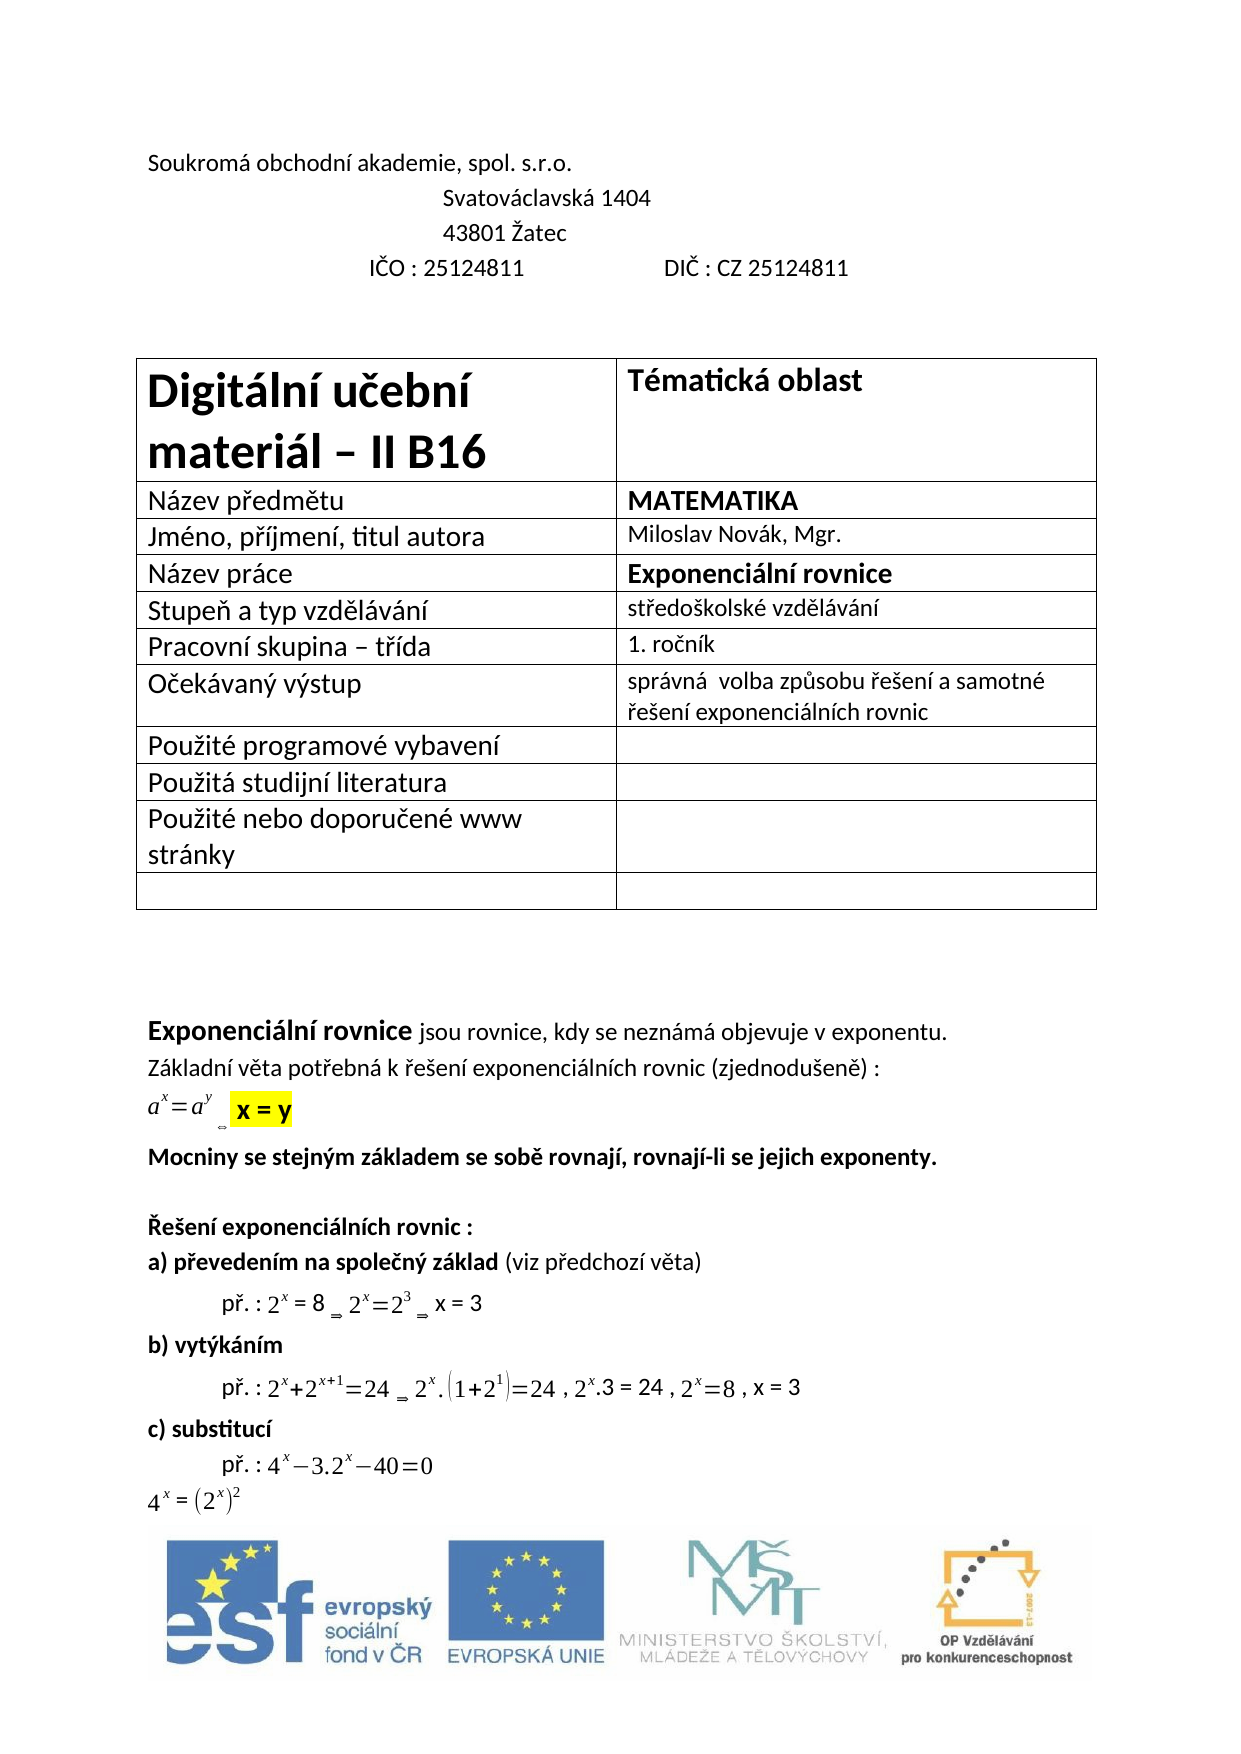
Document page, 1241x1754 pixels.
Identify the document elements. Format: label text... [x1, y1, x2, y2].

text x = y [148, 1088, 1093, 1135]
table_cell 1. ročník [617, 629, 1096, 664]
text 43801 Žatec [148, 218, 1093, 248]
text Soukromá obchodní akademie, spol. s.r.o. [148, 148, 1093, 178]
table_cell Očekávaný výstup [137, 665, 616, 726]
table_cell Použité programové vybavení [137, 727, 616, 763]
table_cell Použitá studijní literatura [137, 764, 616, 799]
table_cell Pracovní skupina – třída [137, 629, 616, 664]
text př. : [148, 1448, 1093, 1479]
table_header Digitální učební materiál – II B16 [137, 359, 616, 481]
text c) substitucí [148, 1413, 1093, 1443]
table_cell správná volba způsobu řešení a samotné řešení exponenciálních rovnic [617, 665, 1096, 726]
text = [148, 1483, 1093, 1516]
text př. : , .3 = 24 , , x = 3 [148, 1364, 1093, 1408]
text Základní věta potřebná k řešení exponenciálních rovnic (zjednodušeně) : [148, 1053, 1093, 1083]
table_cell [137, 873, 616, 908]
text Exponenciální rovnice jsou rovnice, kdy se neznámá objevuje v exponentu. [148, 1012, 1093, 1047]
table_cell Název práce [137, 555, 616, 591]
table_cell [617, 764, 1096, 799]
table_cell [617, 801, 1096, 872]
text a) převedením na společný základ (viz předchozí věta) [148, 1246, 1093, 1276]
table_cell MATEMATIKA [617, 482, 1096, 517]
text Řešení exponenciálních rovnic : [148, 1211, 1093, 1241]
table_header Tématická oblast [617, 359, 1096, 481]
text b) vytýkáním [148, 1329, 1093, 1360]
table_cell Název předmětu [137, 482, 616, 517]
table_cell [617, 727, 1096, 763]
text Mocniny se stejným základem se sobě rovnají, rovnají-li se jejich exponenty. [148, 1141, 1093, 1171]
table_cell Jméno, příjmení, titul autora [137, 519, 616, 554]
table_cell [617, 873, 1096, 908]
table_cell Miloslav Novák, Mgr. [617, 519, 1096, 554]
text IČO : 25124811 DIČ : CZ 25124811 [148, 253, 1093, 283]
table_cell Stupeň a typ vzdělávání [137, 592, 616, 627]
table_cell Použité nebo doporučené www stránky [137, 801, 616, 872]
text př. : = 8 x = 3 [148, 1281, 1093, 1325]
table_cell Exponenciální rovnice [617, 555, 1096, 591]
text Svatováclavská 1404 [148, 183, 1093, 213]
table_cell středoškolské vzdělávání [617, 592, 1096, 627]
picture [147, 1525, 1093, 1681]
